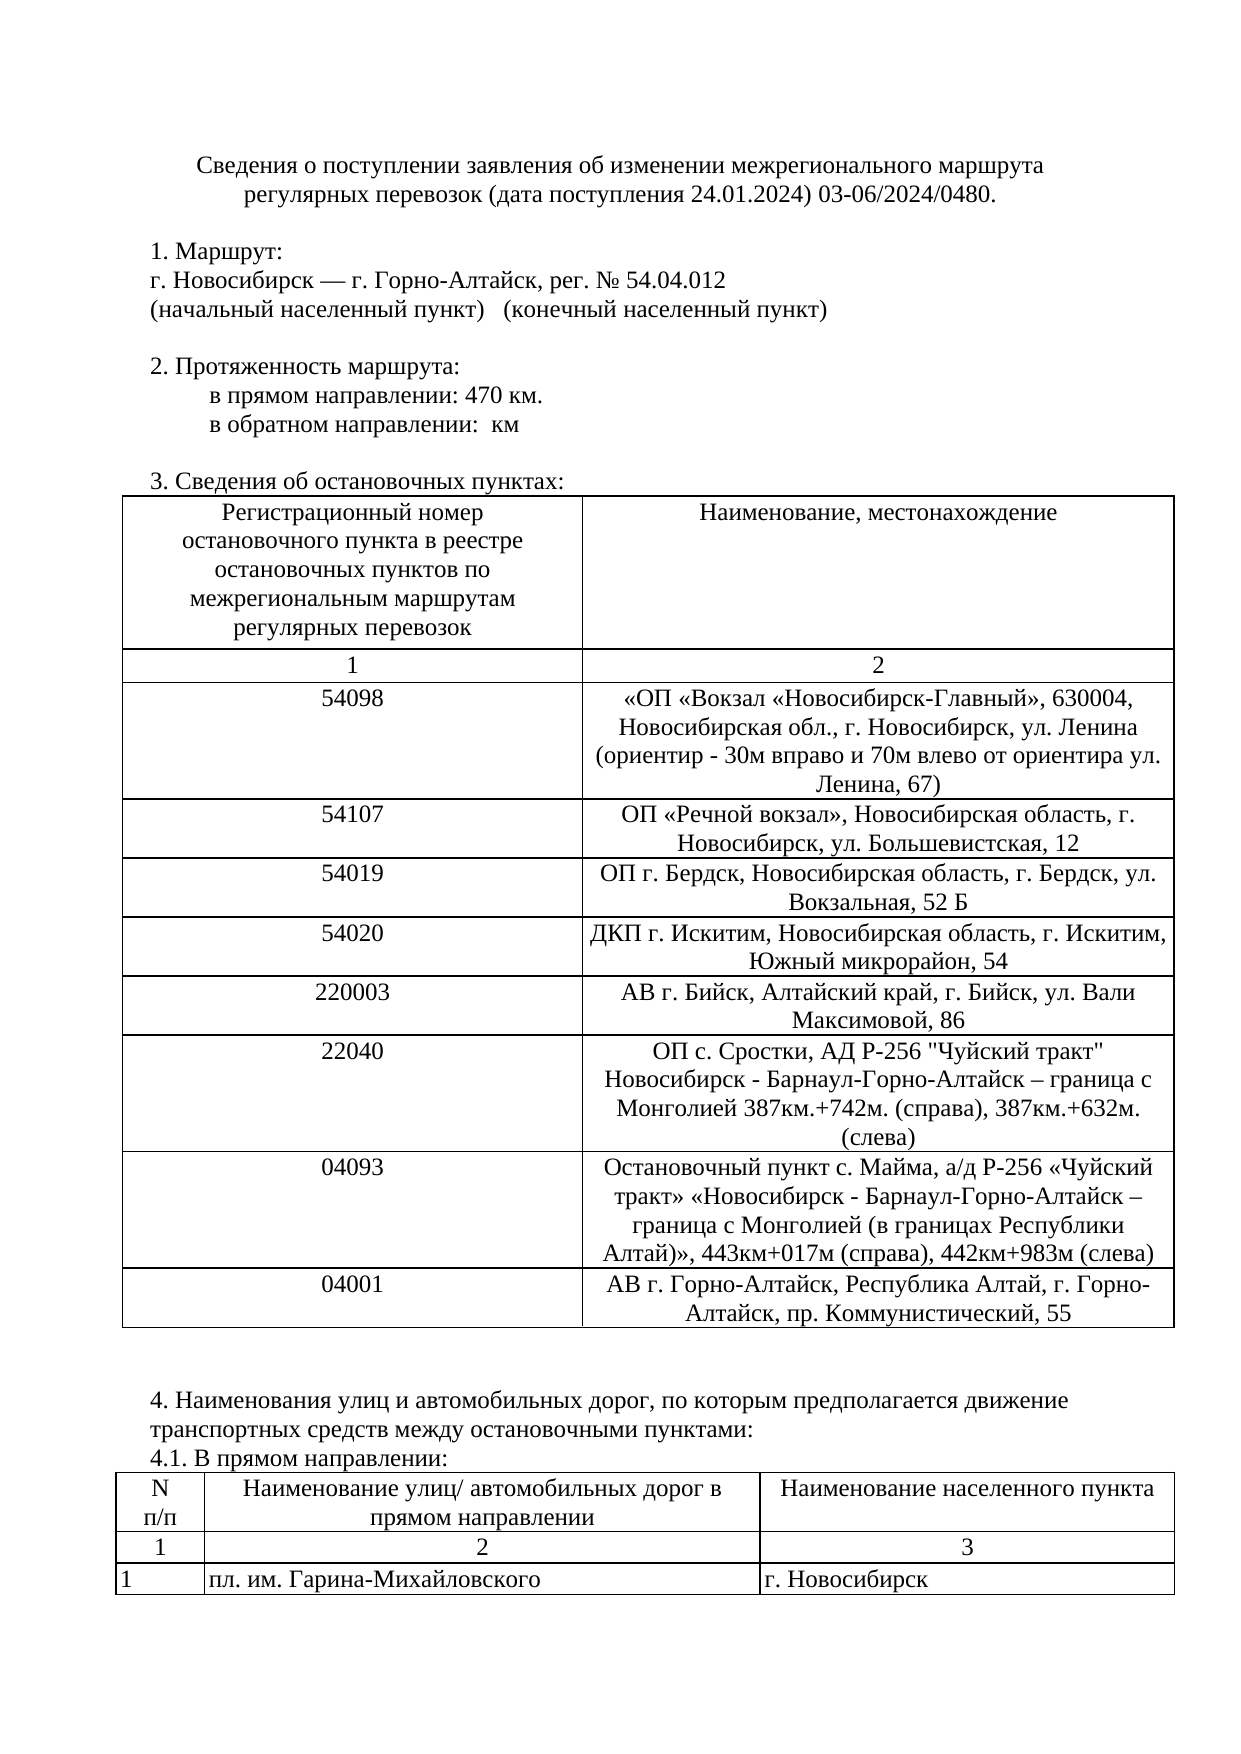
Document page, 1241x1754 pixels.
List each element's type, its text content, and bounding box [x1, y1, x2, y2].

table_header Регистрационный номер остановочного пункта в реестре остановочных пунктов по межрегиональным маршрутам регулярных перевозок [123, 497, 582, 648]
table_cell АВ г. Бийск, Алтайский край, г. Бийск, ул. Вали Максимовой, 86 [583, 977, 1173, 1034]
table_header Наименование населенного пункта [761, 1473, 1174, 1531]
text в прямом направлении: 470 км. [150, 380, 1090, 409]
text 3. Сведения об остановочных пунктах: [150, 466, 1090, 495]
table_cell 54019 [123, 859, 582, 916]
table_cell г. Новосибирск [761, 1564, 1174, 1594]
table_cell АВ г. Горно-Алтайск, Республика Алтай, г. Горно-Алтайск, пр. Коммунистический, 55 [583, 1269, 1173, 1326]
table_cell ОП г. Бердск, Новосибирская область, г. Бердск, ул. Вокзальная, 52 Б [583, 859, 1173, 916]
table_cell ОП с. Сростки, АД Р-256 "Чуйский тракт" Новосибирск - Барнаул-Горно-Алтайск – граница с Монголией 387км.+742м. (справа), 387км.+632м. (слева) [583, 1036, 1173, 1151]
table_cell 2 [205, 1532, 759, 1562]
text г. Новосибирск — г. Горно-Алтайск, рег. № 54.04.012 [150, 265, 1090, 294]
table_cell 1 [117, 1564, 204, 1594]
text 4.1. В прямом направлении: [150, 1443, 1090, 1472]
table_cell 04093 [123, 1152, 582, 1267]
text 1. Маршрут: [150, 236, 1090, 265]
table_cell 1 [123, 650, 582, 681]
table_cell «ОП «Вокзал «Новосибирск-Главный», 630004, Новосибирская обл., г. Новосибирск, ул. Ленина (ориентир - 30м вправо и 70м влево от ориентира ул. Ленина, 67) [583, 683, 1173, 798]
table_cell ДКП г. Искитим, Новосибирская область, г. Искитим, Южный микрорайон, 54 [583, 918, 1173, 975]
text 4. Наименования улиц и автомобильных дорог, по которым предполагается движение транспортных средств между остановочными пунктами: [150, 1385, 1090, 1443]
table_cell пл. им. Гарина-Михайловского [205, 1564, 759, 1594]
table_cell 54107 [123, 800, 582, 857]
table_header N п/п [117, 1473, 204, 1531]
table_cell 54098 [123, 683, 582, 798]
table_cell 220003 [123, 977, 582, 1034]
table_cell 54020 [123, 918, 582, 975]
text в обратном направлении: км [150, 409, 1090, 437]
table_cell 22040 [123, 1036, 582, 1151]
table_header Наименование улиц/ автомобильных дорог в прямом направлении [205, 1473, 759, 1531]
text (начальный населенный пункт) (конечный населенный пункт) [150, 294, 1090, 322]
table_cell 3 [761, 1532, 1174, 1562]
table_header Наименование, местонахождение [583, 497, 1173, 648]
table_cell Остановочный пункт с. Майма, а/д Р-256 «Чуйский тракт» «Новосибирск - Барнаул-Горно-Алтайск – граница с Монголией (в границах Республики Алтай)», 443км+017м (справа), 442км+983м (слева) [583, 1152, 1173, 1267]
table_cell ОП «Речной вокзал», Новосибирская область, г. Новосибирск, ул. Большевистская, 12 [583, 800, 1173, 857]
table_cell 1 [117, 1532, 204, 1562]
table_cell 04001 [123, 1269, 582, 1326]
table_cell 2 [583, 650, 1173, 681]
text Сведения о поступлении заявления об изменении межрегионального маршрута регулярных перевозок (дата поступления 24.01.2024) 03-06/2024/0480. [150, 150, 1090, 207]
text 2. Протяженность маршрута: [150, 351, 1090, 380]
